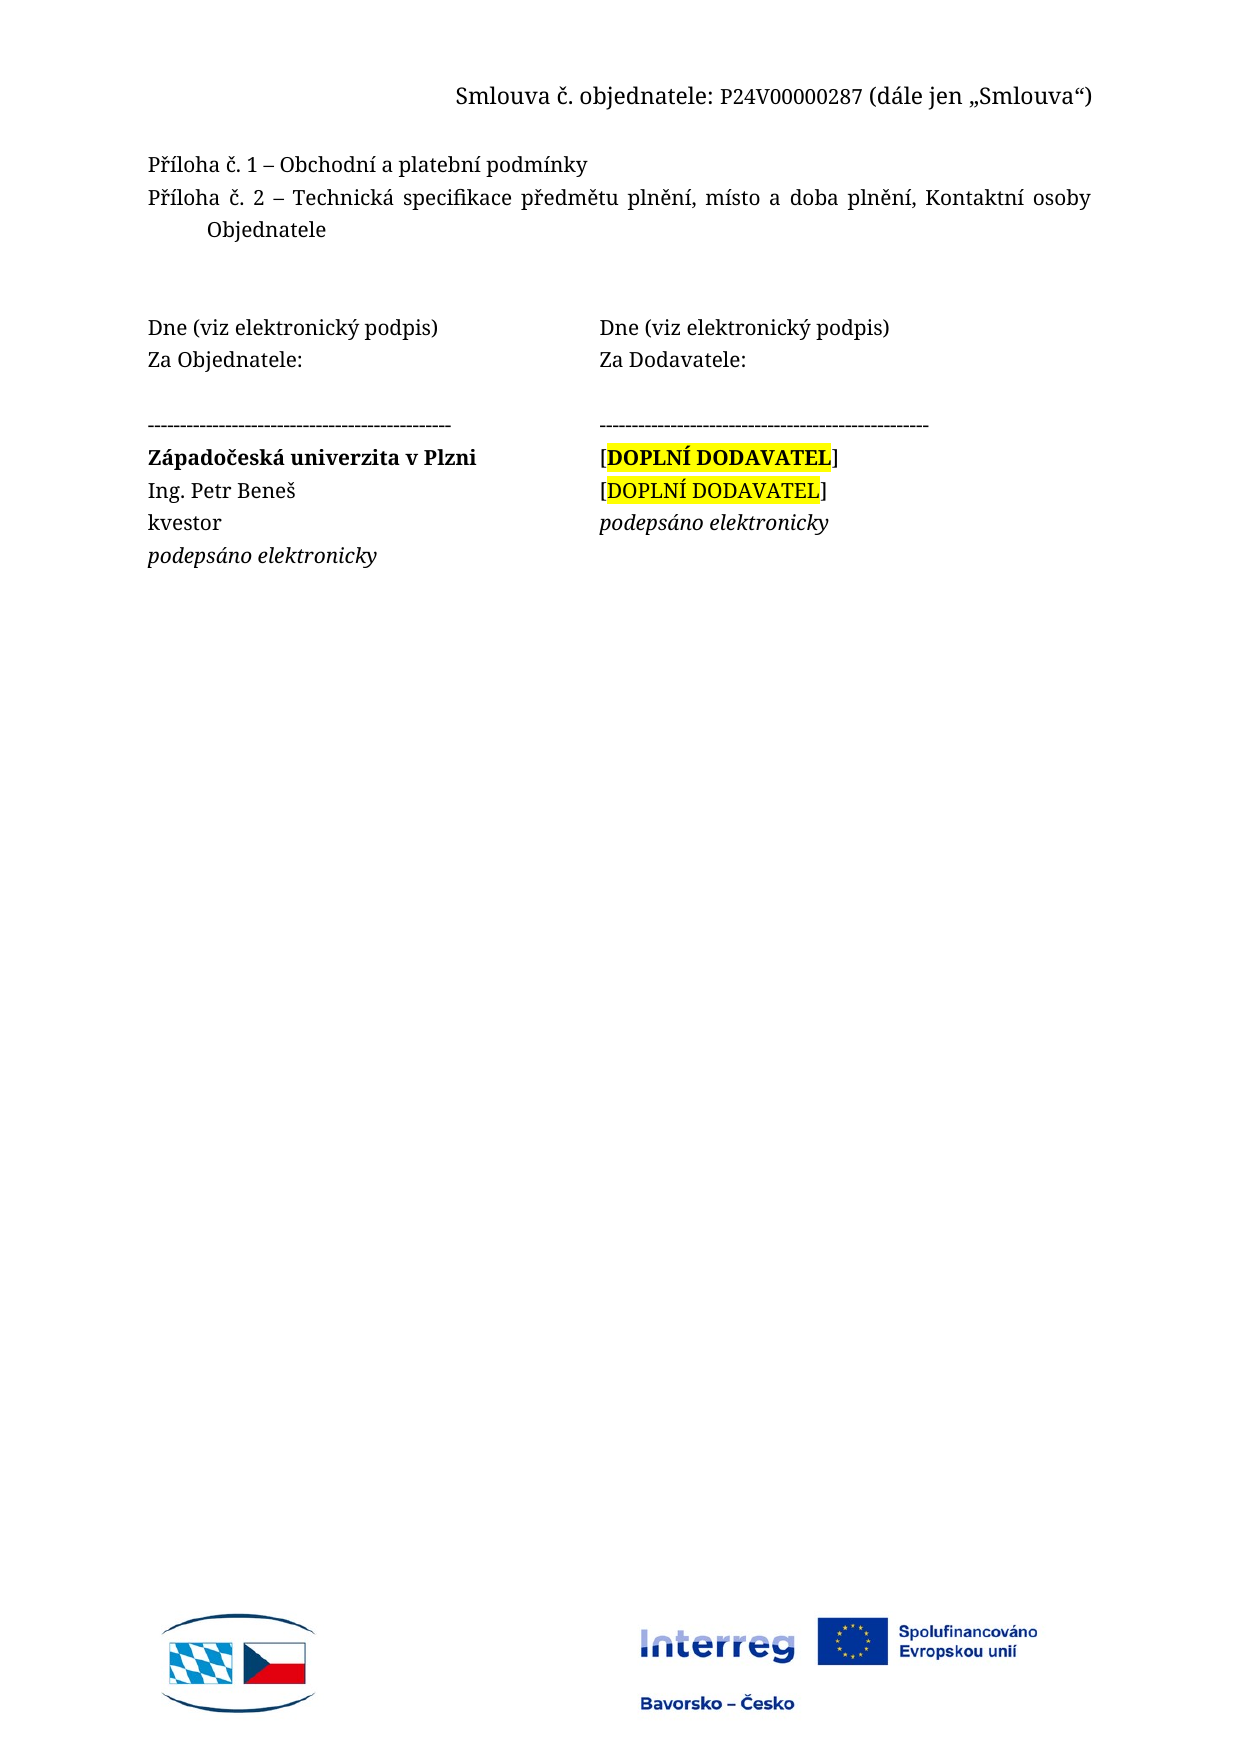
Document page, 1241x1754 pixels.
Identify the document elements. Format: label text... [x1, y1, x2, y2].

table_header Dne (viz elektronický podpis) Za Dodavatele: --------------------------------------------------- [DOPLNÍ DODAVATEL] [DOPLNÍ DODAVATEL] podepsáno elektronicky [588, 313, 1040, 573]
picture [147, 1584, 1093, 1754]
table_header Dne (viz elektronický podpis) Za Objednatele: ----------------------------------------------- Západočeská univerzita v Plzni Ing. Petr Beneš kvestor podepsáno elektronicky [136, 313, 588, 573]
text Příloha č. 1 – Obchodní a platební podmínky [148, 150, 1093, 179]
text Příloha č. 2 – Technická specifikace předmětu plnění, místo a doba plnění, Kontaktní osoby Objednatele [148, 183, 1093, 244]
